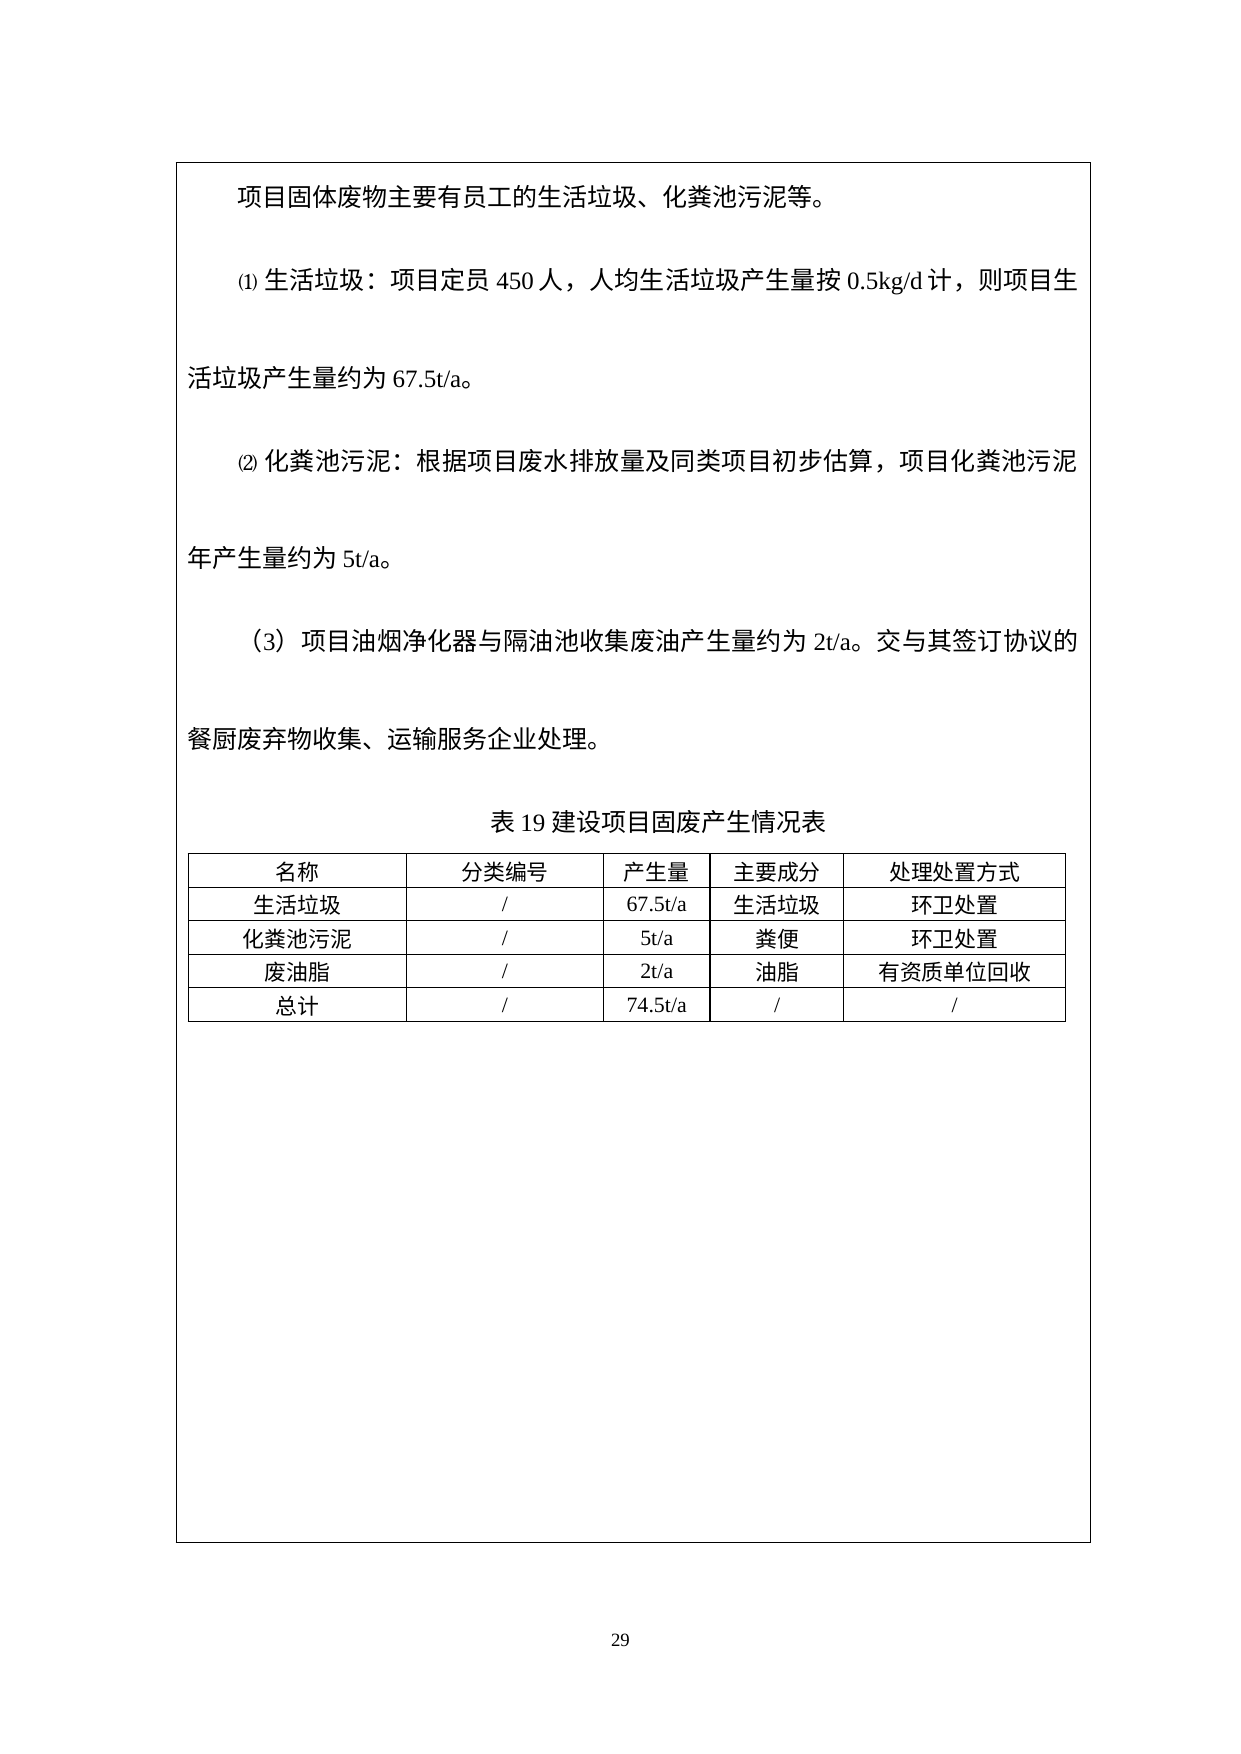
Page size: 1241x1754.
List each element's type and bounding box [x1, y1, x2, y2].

table_cell [177, 163, 1090, 1542]
